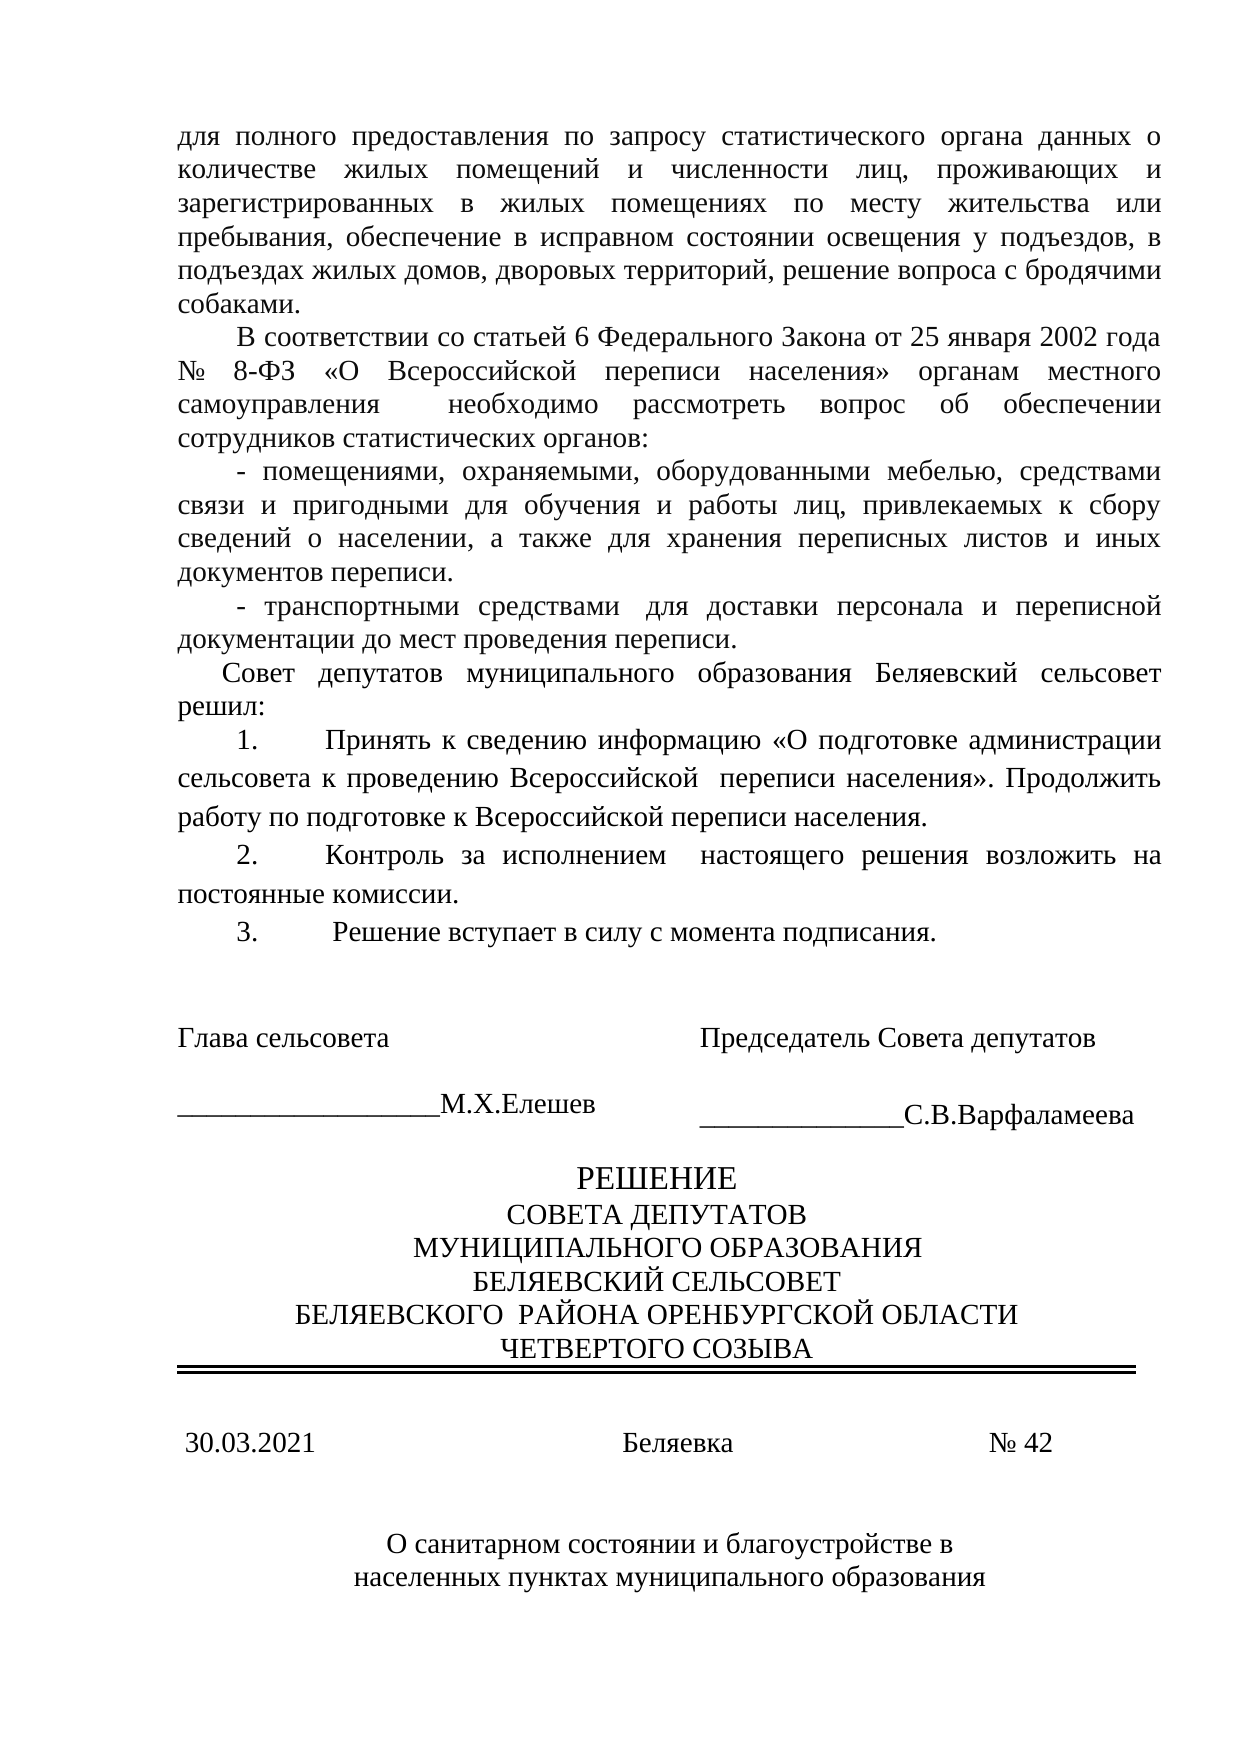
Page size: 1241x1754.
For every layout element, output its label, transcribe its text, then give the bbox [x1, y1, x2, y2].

text О санитарном состоянии и благоустройстве в [177, 1526, 1162, 1559]
list Принять к сведению информацию «О подготовке администрации сельсовета к проведению Всероссийской переписи населения». Продолжить работу по подготовке к Всероссийской переписи населения. [177, 722, 1162, 832]
list Контроль за исполнением настоящего решения возложить на постоянные комиссии. [177, 837, 1162, 909]
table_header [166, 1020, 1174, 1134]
text Совет депутатов муниципального образования Беляевский сельсовет решил: [177, 655, 1162, 722]
text - транспортными средствами для доставки персонала и переписной документации до мест проведения переписи. [177, 588, 1162, 655]
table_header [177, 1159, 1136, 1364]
text населенных пунктах муниципального образования [177, 1559, 1162, 1593]
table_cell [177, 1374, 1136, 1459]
text В соответствии со статьей 6 Федерального Закона от 25 января 2002 года № 8-ФЗ «О Всероссийской переписи населения» органам местного самоуправления необходимо рассмотреть вопрос об обеспечении сотрудников статистических органов: [177, 319, 1162, 453]
text - помещениями, охраняемыми, оборудованными мебелью, средствами связи и пригодными для обучения и работы лиц, привлекаемых к сбору сведений о населении, а также для хранения переписных листов и иных документов переписи. [177, 453, 1162, 588]
list Решение вступает в силу с момента подписания. [177, 914, 1162, 948]
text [177, 118, 1162, 319]
